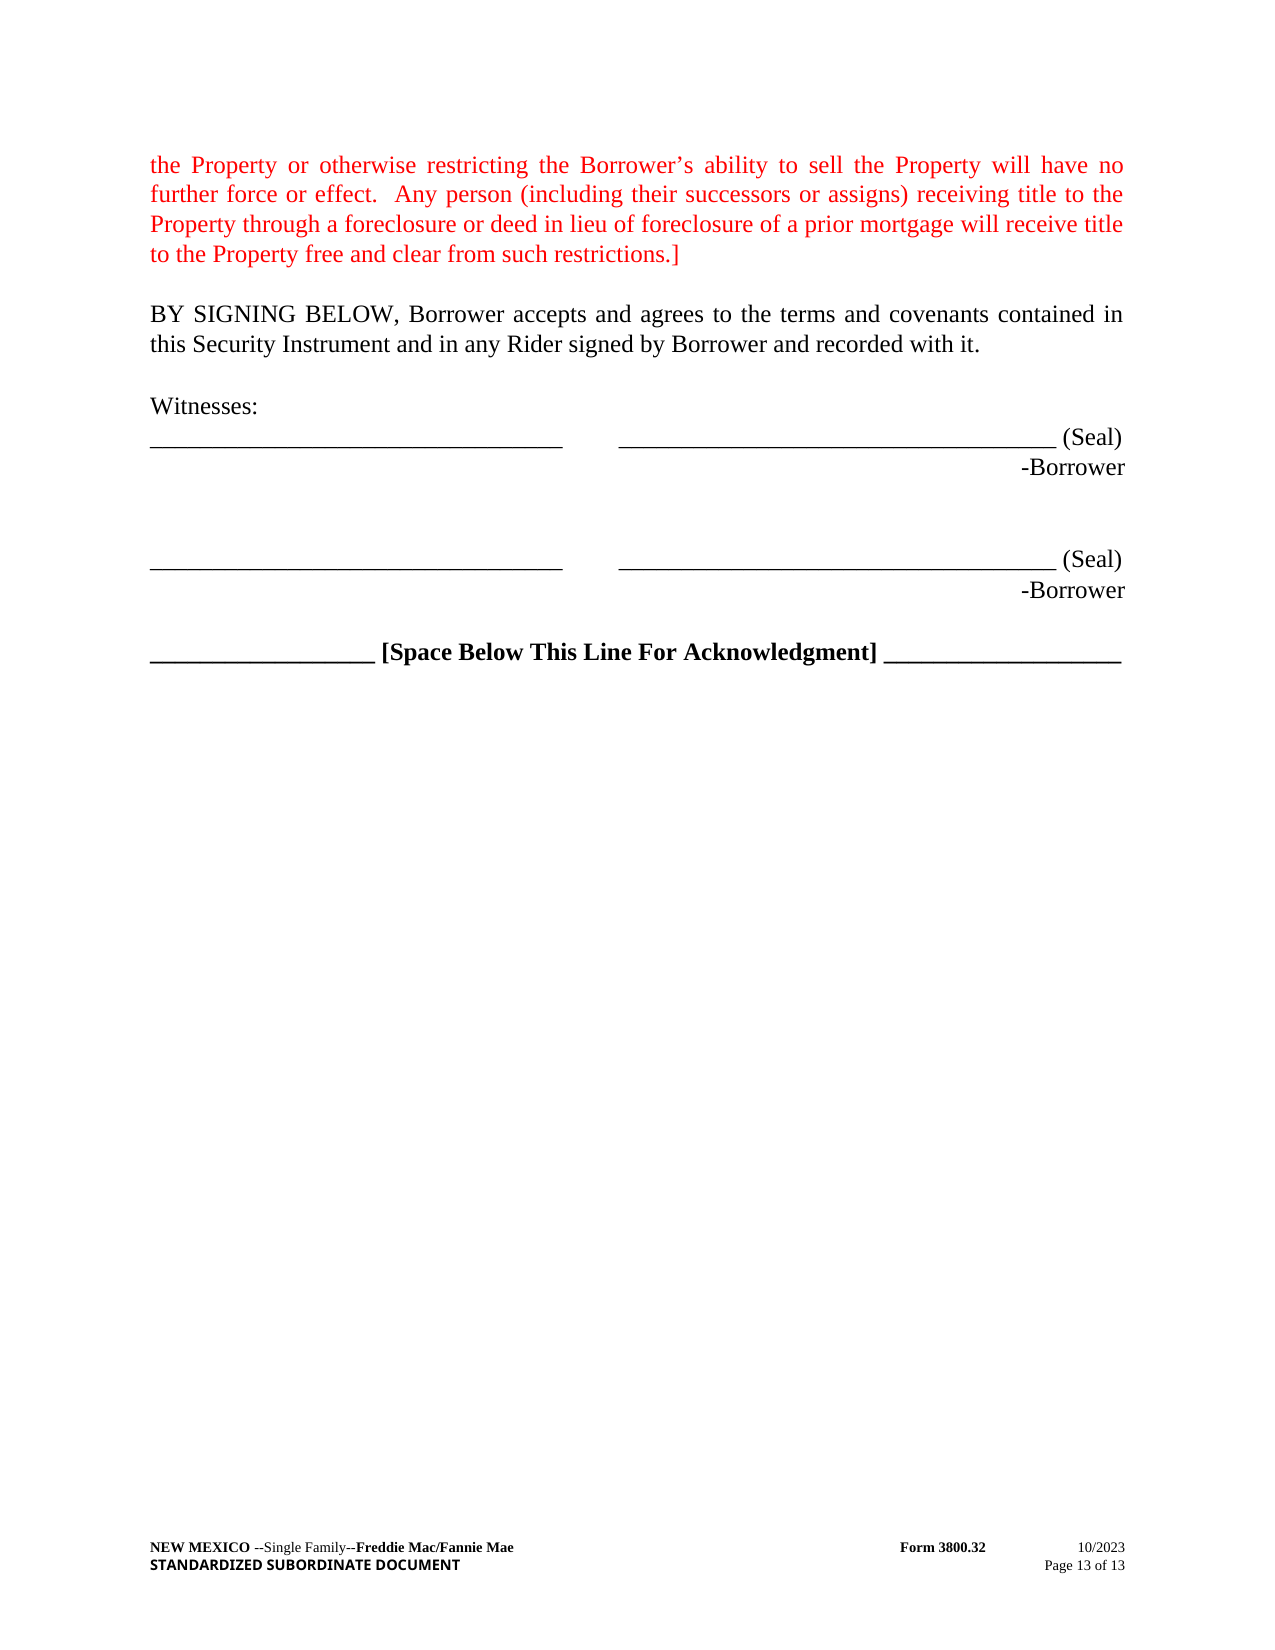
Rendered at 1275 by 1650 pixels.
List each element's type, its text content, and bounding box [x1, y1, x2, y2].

text Witnesses: [150, 391, 1125, 420]
text BY SIGNING BELOW, Borrower accepts and agrees to the terms and covenants contained in this Security Instrument and in any Rider signed by Borrower and recorded with it. [150, 299, 1125, 358]
text _________________________________ ___________________________________ (Seal) [150, 544, 1125, 573]
text _________________________________ ___________________________________ (Seal) [150, 422, 1125, 450]
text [150, 150, 1125, 267]
text __________________ [Space Below This Line For Acknowledgment] ___________________ [150, 637, 1125, 666]
text -Borrower [150, 452, 1125, 481]
text -Borrower [150, 575, 1125, 604]
